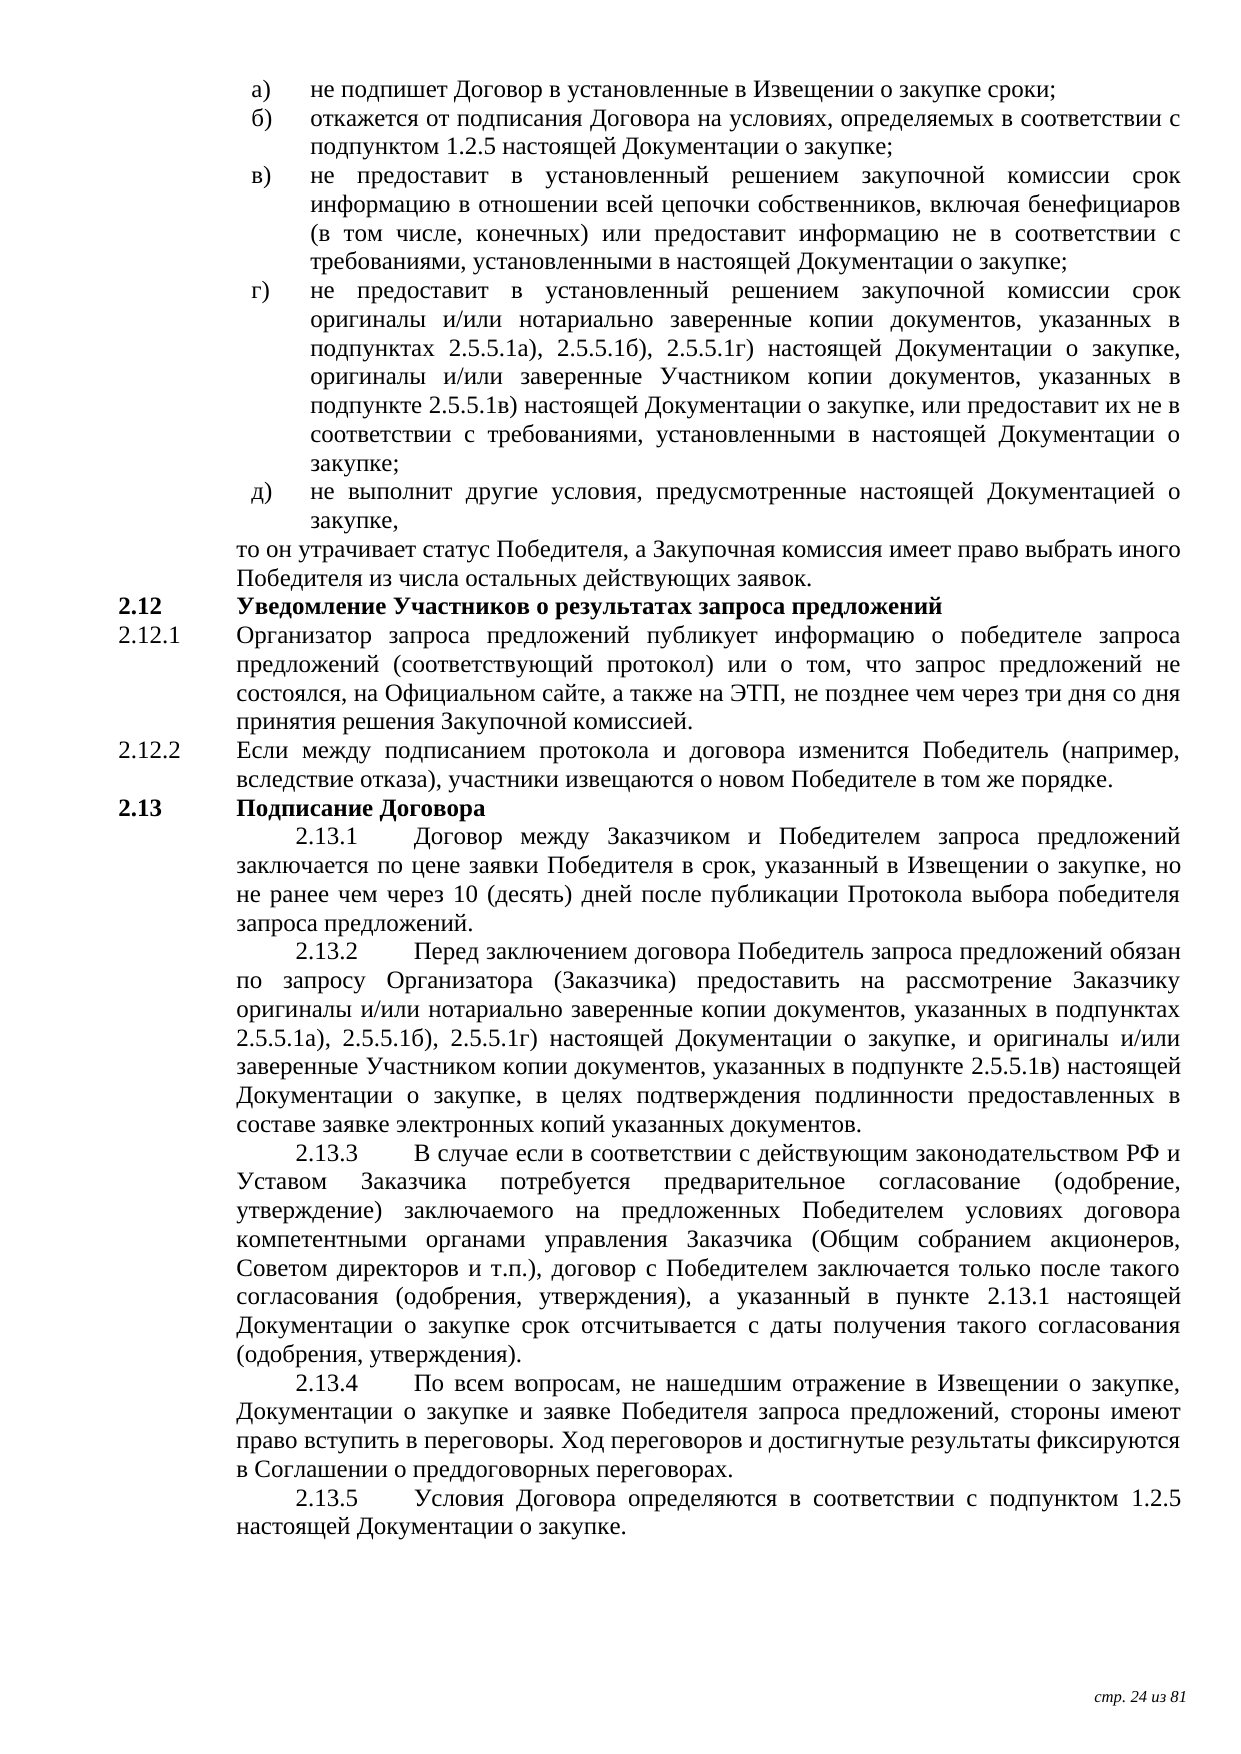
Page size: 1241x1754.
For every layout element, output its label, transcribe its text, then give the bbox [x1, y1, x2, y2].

text то он утрачивает статус Победителя, а Закупочная комиссия имеет право выбрать иного Победителя из числа остальных действующих заявок. [236, 534, 1181, 591]
text Перед заключением договора Победитель запроса предложений обязан по запросу Организатора (Заказчика) предоставить на рассмотрение Заказчику оригиналы и/или нотариально заверенные копии документов, указанных в подпунктах 2.5.5.1а), 2.5.5.1б), 2.5.5.1г) настоящей Документации о закупке, и оригиналы и/или заверенные Участником копии документов, указанных в подпункте 2.5.5.1в) настоящей Документации о закупке, в целях подтверждения подлинности предоставленных в составе заявке электронных копий указанных документов. [236, 936, 1181, 1138]
subtitle Уведомление Участников о результатах запроса предложений [118, 591, 1181, 620]
text В случае если в соответствии с действующим законодательством РФ и Уставом Заказчика потребуется предварительное согласование (одобрение, утверждение) заключаемого на предложенных Победителем условиях договора компетентными органами управления Заказчика (Общим собранием акционеров, Советом директоров и т.п.), договор с Победителем заключается только после такого согласования (одобрения, утверждения), а указанный в пункте 2.13.1 настоящей Документации о закупке срок отсчитывается с даты получения такого согласования (одобрения, утверждения). [236, 1138, 1181, 1368]
text не предоставит в установленный решением закупочной комиссии срок оригиналы и/или нотариально заверенные копии документов, указанных в подпунктах 2.5.5.1а), 2.5.5.1б), 2.5.5.1г) настоящей Документации о закупке, оригиналы и/или заверенные Участником копии документов, указанных в подпункте 2.5.5.1в) настоящей Документации о закупке, или предоставит их не в соответствии с требованиями, установленными в настоящей Документации о закупке; [251, 275, 1181, 476]
text откажется от подписания Договора на условиях, определяемых в соответствии с подпунктом 1.2.5 настоящей Документации о закупке; [251, 103, 1181, 160]
subtitle Подписание Договора [118, 793, 1181, 821]
text Условия Договора определяются в соответствии с подпунктом 1.2.5 настоящей Документации о закупке. [236, 1483, 1181, 1540]
text не подпишет Договор в установленные в Извещении о закупке сроки; [251, 74, 1181, 103]
list Организатор запроса предложений публикует информацию о победителе запроса предложений (соответствующий протокол) или о том, что запрос предложений не состоялся, на Официальном сайте, а также на ЭТП, не позднее чем через три дня со дня принятия решения Закупочной комиссией. [118, 620, 1181, 735]
text не предоставит в установленный решением закупочной комиссии срок информацию в отношении всей цепочки собственников, включая бенефициаров (в том числе, конечных) или предоставит информацию не в соответствии с требованиями, установленными в настоящей Документации о закупке; [251, 160, 1181, 275]
list Если между подписанием протокола и договора изменится Победитель (например, вследствие отказа), участники извещаются о новом Победителе в том же порядке. [118, 735, 1181, 793]
text не выполнит другие условия, предусмотренные настоящей Документацией о закупке, [251, 476, 1181, 534]
text Договор между Заказчиком и Победителем запроса предложений заключается по цене заявки Победителя в срок, указанный в Извещении о закупке, но не ранее чем через 10 (десять) дней после публикации Протокола выбора победителя запроса предложений. [236, 821, 1181, 936]
text По всем вопросам, не нашедшим отражение в Извещении о закупке, Документации о закупке и заявке Победителя запроса предложений, стороны имеют право вступить в переговоры. Ход переговоров и достигнутые результаты фиксируются в Соглашении о преддоговорных переговорах. [236, 1368, 1181, 1483]
